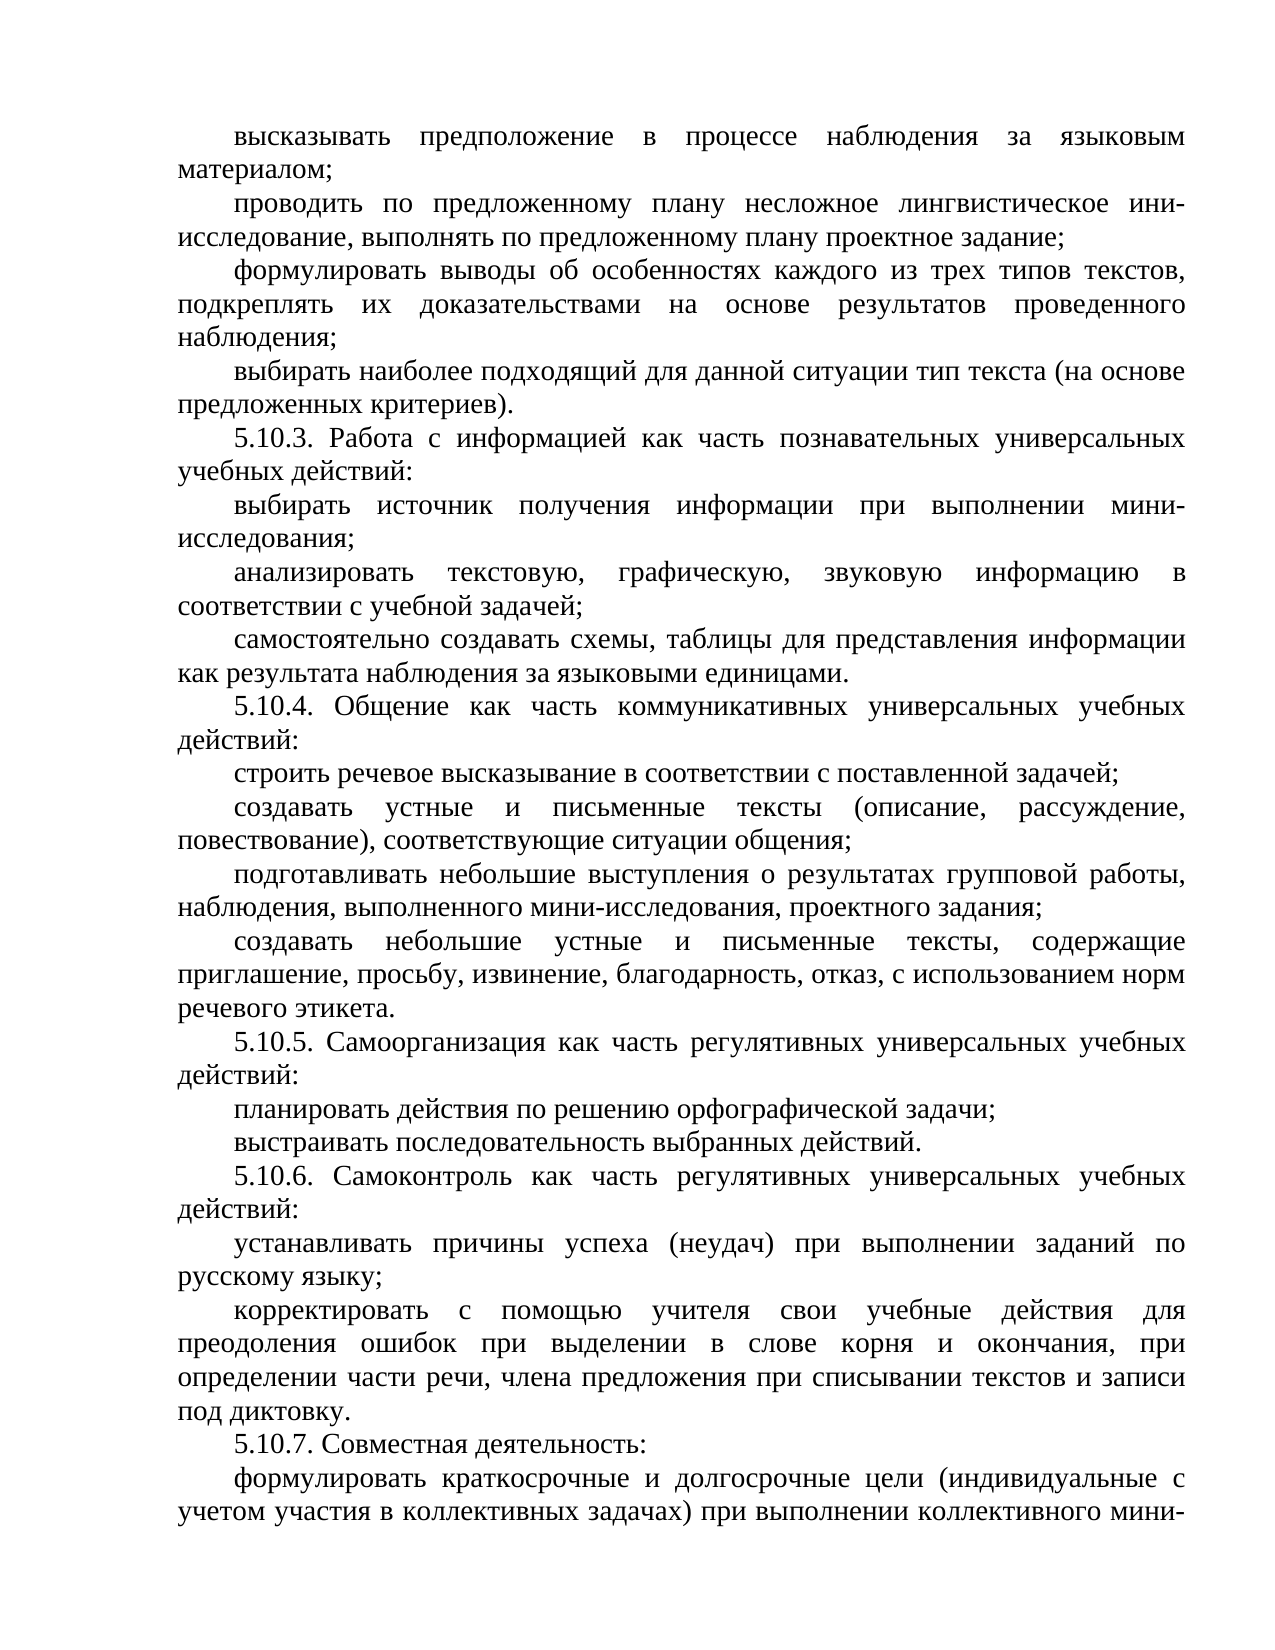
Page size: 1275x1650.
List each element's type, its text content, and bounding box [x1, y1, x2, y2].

text проводить по предложенному плану несложное лингвистическое ини-исследование, выполнять по предложенному плану проектное задание; [177, 185, 1186, 252]
text создавать небольшие устные и письменные тексты, содержащие приглашение, просьбу, извинение, благодарность, отказ, с использованием норм речевого этикета. [177, 923, 1186, 1024]
text 5.10.7. Совместная деятельность: [177, 1426, 1186, 1460]
text формулировать выводы об особенностях каждого из трех типов текстов, подкреплять их доказательствами на основе результатов проведенного наблюдения; [177, 252, 1186, 353]
text высказывать предположение в процессе наблюдения за языковым материалом; [177, 118, 1186, 185]
text строить речевое высказывание в соответствии с поставленной задачей; [177, 755, 1186, 789]
text устанавливать причины успеха (неудач) при выполнении заданий по русскому языку; [177, 1225, 1186, 1292]
text подготавливать небольшие выступления о результатах групповой работы, наблюдения, выполненного мини-исследования, проектного задания; [177, 856, 1186, 923]
text планировать действия по решению орфографической задачи; [177, 1091, 1186, 1124]
text выбирать источник получения информации при выполнении мини-исследования; [177, 487, 1186, 554]
text 5.10.3. Работа с информацией как часть познавательных универсальных учебных действий: [177, 420, 1186, 487]
text 5.10.5. Самоорганизация как часть регулятивных универсальных учебных действий: [177, 1024, 1186, 1091]
text корректировать с помощью учителя свои учебные действия для преодоления ошибок при выделении в слове корня и окончания, при определении части речи, члена предложения при списывании текстов и записи под диктовку. [177, 1292, 1186, 1426]
text самостоятельно создавать схемы, таблицы для представления информации как результата наблюдения за языковыми единицами. [177, 621, 1186, 688]
text анализировать текстовую, графическую, звуковую информацию в соответствии с учебной задачей; [177, 554, 1186, 621]
text 5.10.4. Общение как часть коммуникативных универсальных учебных действий: [177, 688, 1186, 755]
text выбирать наиболее подходящий для данной ситуации тип текста (на основе предложенных критериев). [177, 353, 1186, 420]
text выстраивать последовательность выбранных действий. [177, 1124, 1186, 1158]
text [177, 1460, 1186, 1527]
text создавать устные и письменные тексты (описание, рассуждение, повествование), соответствующие ситуации общения; [177, 789, 1186, 856]
text 5.10.6. Самоконтроль как часть регулятивных универсальных учебных действий: [177, 1158, 1186, 1225]
